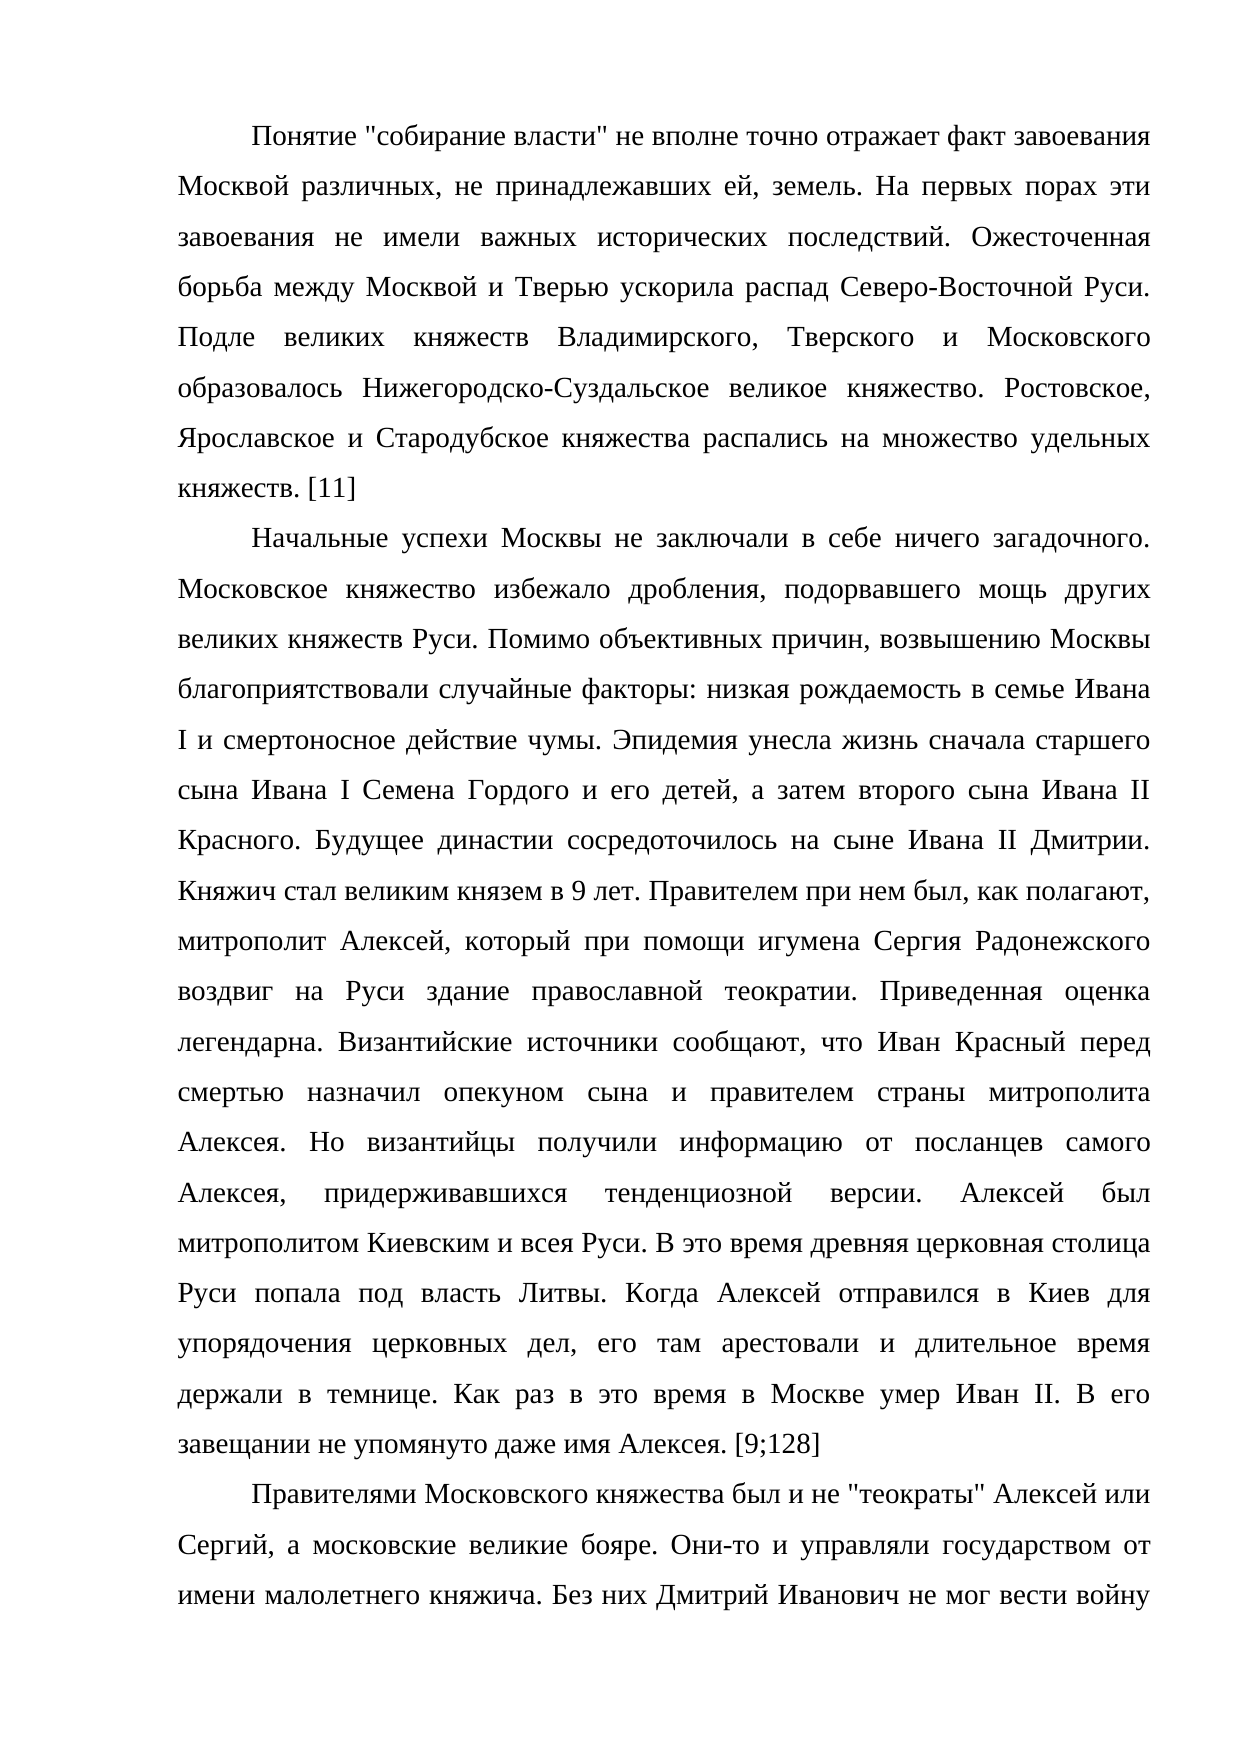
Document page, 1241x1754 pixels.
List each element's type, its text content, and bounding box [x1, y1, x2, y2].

text Начальные успехи Москвы не заключали в себе ничего загадочного. Московское княжество избежало дробления, подорвавшего мощь других великих княжеств Руси. Помимо объективных причин, возвышению Москвы благоприятствовали случайные факторы: низкая рождаемость в семье Ивана I и смертоносное действие чумы. Эпидемия унесла жизнь сначала старшего сына Ивана I Семена Гордого и его детей, а затем второго сына Ивана II Красного. Будущее династии сосредоточилось на сыне Ивана II Дмитрии. Княжич стал великим князем в 9 лет. Правителем при нем был, как полагают, митрополит Алексей, который при помощи игумена Сергия Радонежского воздвиг на Руси здание православной теократии. Приведенная оценка легендарна. Византийские источники сообщают, что Иван Красный перед смертью назначил опекуном сына и правителем страны митрополита Алексея. Но византийцы получили информацию от посланцев самого Алексея, придерживавшихся тенденциозной версии. Алексей был митрополитом Киевским и всея Руси. В это время древняя церковная столица Руси попала под власть Литвы. Когда Алексей отправился в Киев для упорядочения церковных дел, его там арестовали и длительное время держали в темнице. Как раз в это время в Москве умер Иван II. В его завещании не упомянуто даже имя Алексея. [9;128] [177, 521, 1152, 1460]
text Понятие "собирание власти" не вполне точно отражает факт завоевания Москвой различных, не принадлежавших ей, земель. На первых порах эти завоевания не имели важных исторических последствий. Ожесточенная борьба между Москвой и Тверью ускорила распад Северо-Восточной Руси. Подле великих княжеств Владимирского, Тверского и Московского образовалось Нижегородско-Суздальское великое княжество. Ростовское, Ярославское и Стародубское княжества распались на множество удельных княжеств. [11] [177, 118, 1152, 504]
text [177, 1477, 1152, 1611]
